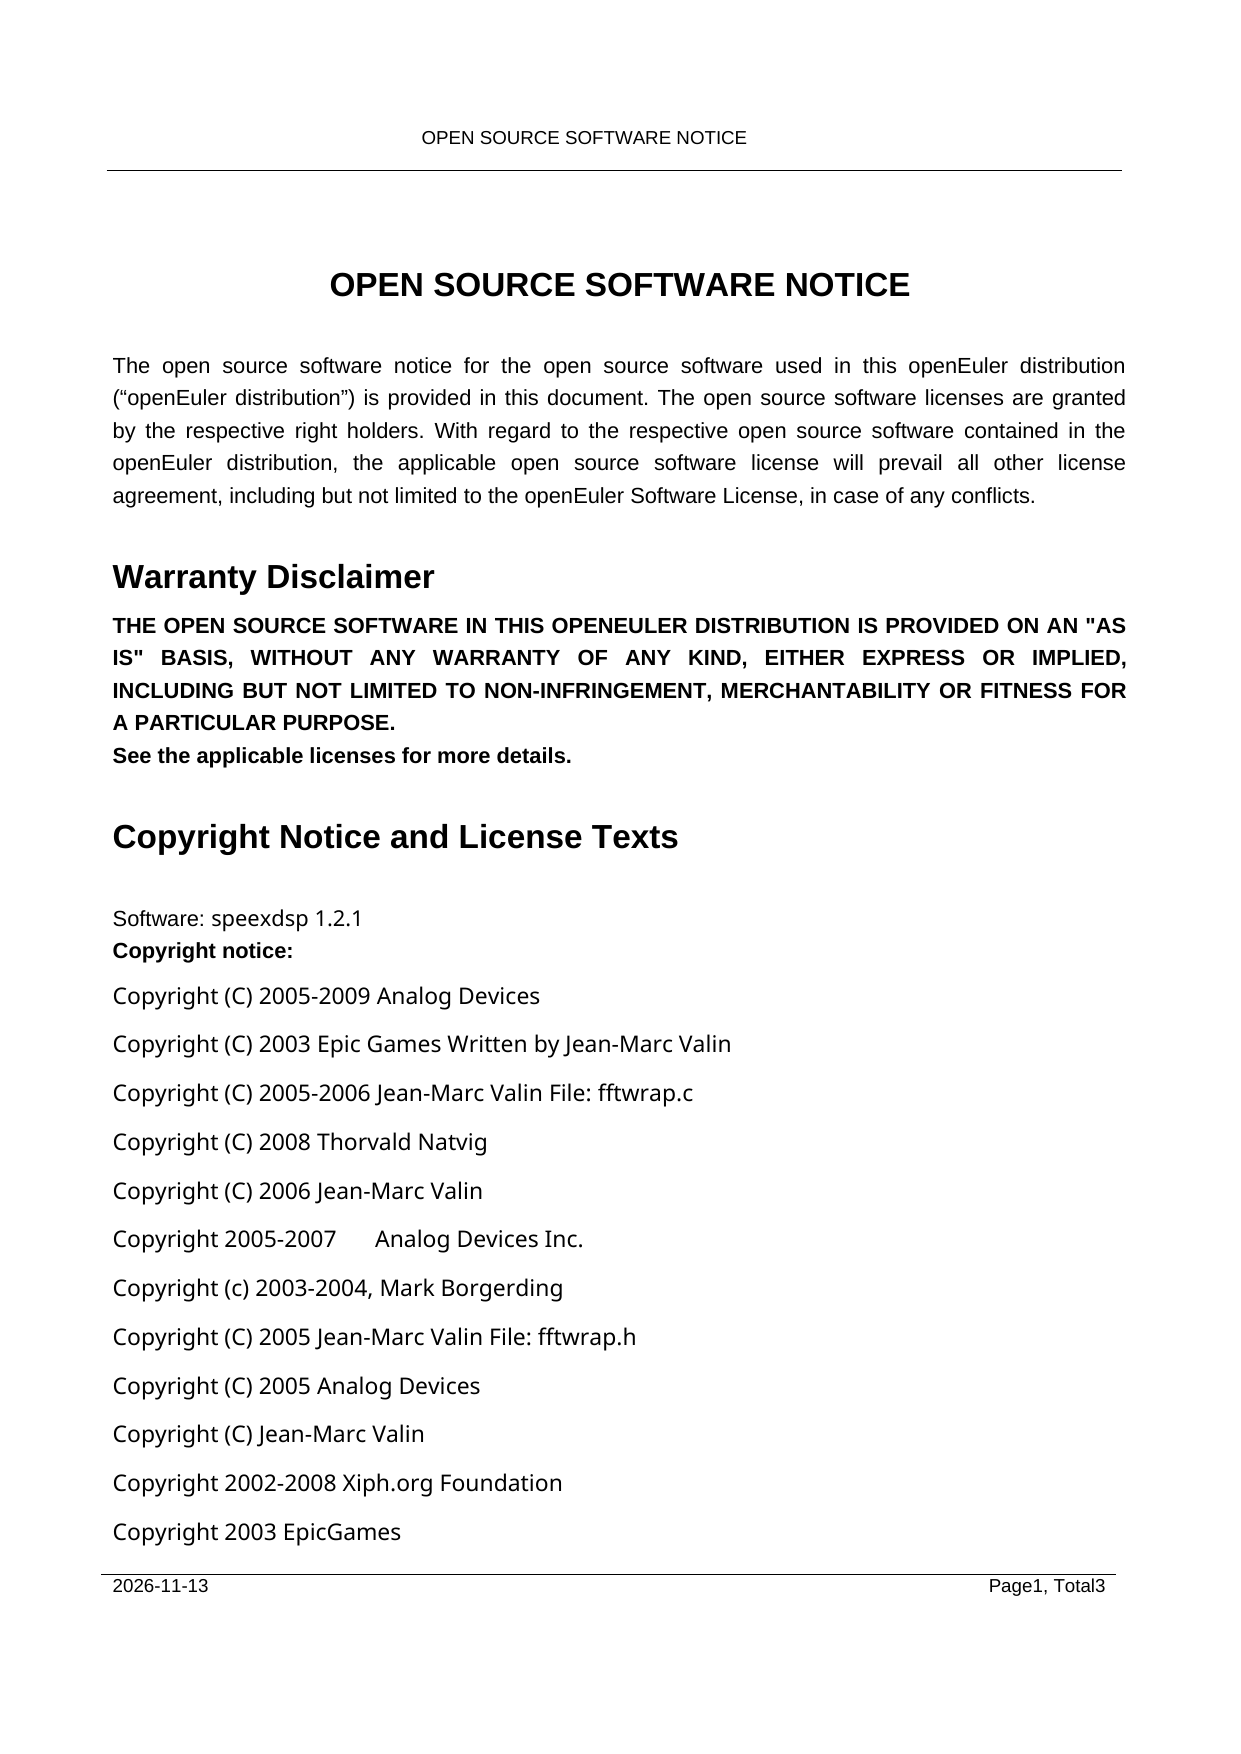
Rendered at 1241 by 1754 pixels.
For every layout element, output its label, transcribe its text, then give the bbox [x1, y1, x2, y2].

text The open source software notice for the open source software used in this openEuler distribution (“openEuler distribution”) is provided in this document. The open source software licenses are granted by the respective right holders. With regard to the respective open source software contained in the openEuler distribution, the applicable open source software license will prevail all other license agreement, including but not limited to the openEuler Software License, in case of any conflicts. [112, 349, 1128, 511]
text Warranty Disclaimer [112, 544, 1128, 609]
text OPEN SOURCE SOFTWARE NOTICE [112, 251, 1128, 316]
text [112, 979, 1128, 1548]
text Software: speexdsp 1.2.1 [112, 901, 1128, 934]
text Copyright notice: [112, 934, 1128, 966]
text THE OPEN SOURCE SOFTWARE IN THIS OPENEULER DISTRIBUTION IS PROVIDED ON AN "AS IS" BASIS, WITHOUT ANY WARRANTY OF ANY KIND, EITHER EXPRESS OR IMPLIED, INCLUDING BUT NOT LIMITED TO NON-INFRINGEMENT, MERCHANTABILITY OR FITNESS FOR A PARTICULAR PURPOSE. See the applicable licenses for more details. [112, 609, 1128, 771]
text Copyright Notice and License Texts [112, 804, 1128, 869]
